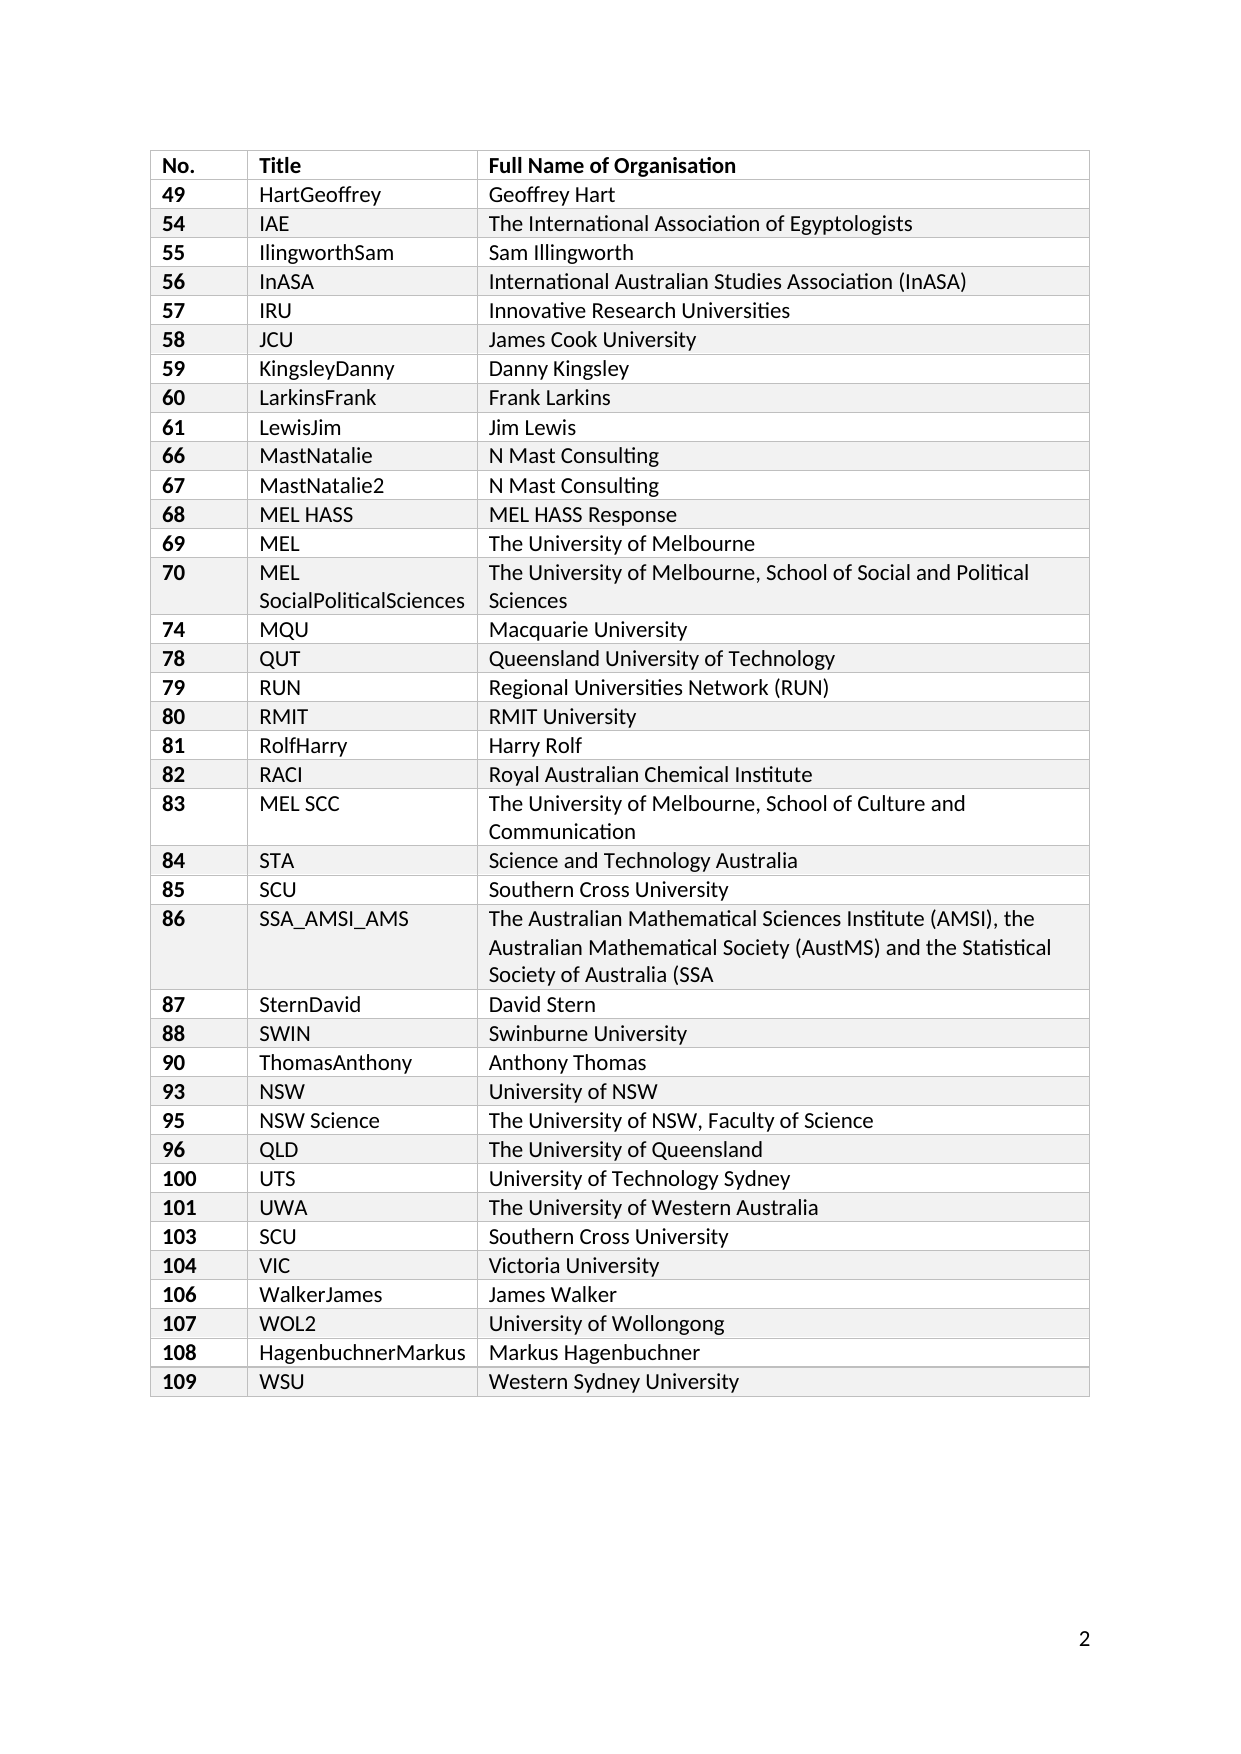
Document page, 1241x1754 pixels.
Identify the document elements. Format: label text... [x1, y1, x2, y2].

table_cell Queensland University of Technology [478, 644, 1089, 672]
table_cell Anthony Thomas [478, 1048, 1089, 1076]
table_cell NSW [248, 1077, 477, 1105]
table_cell 107 [151, 1309, 247, 1337]
table_cell University of Technology Sydney [478, 1164, 1089, 1192]
table_cell KingsleyDanny [248, 355, 477, 382]
table_cell 86 [151, 905, 247, 989]
table_cell MEL SCC [248, 789, 477, 845]
table_cell James Walker [478, 1280, 1089, 1308]
table_cell 59 [151, 355, 247, 382]
table_cell Innovative Research Universities [478, 296, 1089, 324]
table_cell 101 [151, 1193, 247, 1221]
table_header Full Name of Organisation [478, 151, 1089, 179]
table_cell Frank Larkins [478, 384, 1089, 412]
table_header No. [151, 151, 247, 179]
table_header Title [248, 151, 477, 179]
table_cell Macquarie University [478, 615, 1089, 643]
table_cell 60 [151, 384, 247, 412]
table_cell 90 [151, 1048, 247, 1076]
table_cell 66 [151, 442, 247, 470]
table_cell 70 [151, 558, 247, 614]
table_cell The Australian Mathematical Sciences Institute (AMSI), the Australian Mathematical Society (AustMS) and the Statistical Society of Australia (SSA [478, 905, 1089, 989]
table_cell 78 [151, 644, 247, 672]
table_cell LewisJim [248, 413, 477, 441]
table_cell MEL [248, 529, 477, 557]
table_cell 106 [151, 1280, 247, 1308]
table_cell Jim Lewis [478, 413, 1089, 441]
table_cell The International Association of Egyptologists [478, 209, 1089, 237]
table_cell The University of Western Australia [478, 1193, 1089, 1221]
table_cell 82 [151, 760, 247, 788]
table_cell ThomasAnthony [248, 1048, 477, 1076]
table_cell The University of Melbourne [478, 529, 1089, 557]
table_cell The University of Melbourne, School of Culture and Communication [478, 789, 1089, 845]
table_cell MastNatalie2 [248, 471, 477, 499]
table_cell MEL HASS [248, 500, 477, 528]
table_cell 55 [151, 238, 247, 266]
table_cell Geoffrey Hart [478, 180, 1089, 208]
table_cell 81 [151, 731, 247, 759]
table_cell UTS [248, 1164, 477, 1192]
table_cell MastNatalie [248, 442, 477, 470]
table_cell The University of Melbourne, School of Social and Political Sciences [478, 558, 1089, 614]
table_cell SternDavid [248, 990, 477, 1018]
table_cell 95 [151, 1106, 247, 1134]
table_cell SWIN [248, 1019, 477, 1047]
table_cell Sam Illingworth [478, 238, 1089, 266]
table_cell 68 [151, 500, 247, 528]
table_cell University of NSW [478, 1077, 1089, 1105]
table_cell Markus Hagenbuchner [478, 1339, 1089, 1366]
table_cell 49 [151, 180, 247, 208]
table_cell 79 [151, 673, 247, 701]
table_cell IAE [248, 209, 477, 237]
table_cell 61 [151, 413, 247, 441]
table_cell The University of Queensland [478, 1135, 1089, 1163]
table_cell RUN [248, 673, 477, 701]
table_cell Danny Kingsley [478, 355, 1089, 382]
table_cell RMIT [248, 702, 477, 730]
table_cell SCU [248, 876, 477, 903]
table_cell The University of NSW, Faculty of Science [478, 1106, 1089, 1134]
table_cell WSU [248, 1368, 477, 1396]
table_cell WOL2 [248, 1309, 477, 1337]
table_cell 54 [151, 209, 247, 237]
table_cell 108 [151, 1339, 247, 1366]
table_cell 85 [151, 876, 247, 903]
table_cell Royal Australian Chemical Institute [478, 760, 1089, 788]
table_cell 109 [151, 1368, 247, 1396]
table_cell N Mast Consulting [478, 442, 1089, 470]
table_cell HagenbuchnerMarkus [248, 1339, 477, 1366]
table_cell 69 [151, 529, 247, 557]
table_cell UWA [248, 1193, 477, 1221]
table_cell David Stern [478, 990, 1089, 1018]
table_cell N Mast Consulting [478, 471, 1089, 499]
table_cell 88 [151, 1019, 247, 1047]
table_cell RMIT University [478, 702, 1089, 730]
table_cell James Cook University [478, 325, 1089, 353]
table_cell Regional Universities Network (RUN) [478, 673, 1089, 701]
table_cell Southern Cross University [478, 876, 1089, 903]
table_cell 83 [151, 789, 247, 845]
table_cell JCU [248, 325, 477, 353]
table_cell SSA_AMSI_AMS [248, 905, 477, 989]
table_cell 100 [151, 1164, 247, 1192]
table_cell QLD [248, 1135, 477, 1163]
table_cell VIC [248, 1251, 477, 1279]
table_cell IlingworthSam [248, 238, 477, 266]
table_cell 87 [151, 990, 247, 1018]
table_cell 93 [151, 1077, 247, 1105]
table_cell Science and Technology Australia [478, 846, 1089, 874]
table_cell RolfHarry [248, 731, 477, 759]
table_cell Southern Cross University [478, 1222, 1089, 1250]
table_cell LarkinsFrank [248, 384, 477, 412]
table_cell 56 [151, 267, 247, 295]
table_cell STA [248, 846, 477, 874]
table_cell HartGeoffrey [248, 180, 477, 208]
table_cell University of Wollongong [478, 1309, 1089, 1337]
table_cell InASA [248, 267, 477, 295]
table_cell 58 [151, 325, 247, 353]
table_cell NSW Science [248, 1106, 477, 1134]
table_cell International Australian Studies Association (InASA) [478, 267, 1089, 295]
table_cell 80 [151, 702, 247, 730]
table_cell MEL HASS Response [478, 500, 1089, 528]
table_cell IRU [248, 296, 477, 324]
table_cell 84 [151, 846, 247, 874]
table_cell 74 [151, 615, 247, 643]
table_cell SCU [248, 1222, 477, 1250]
table_cell Swinburne University [478, 1019, 1089, 1047]
table_cell 57 [151, 296, 247, 324]
table_cell MEL SocialPoliticalSciences [248, 558, 477, 614]
table_cell 67 [151, 471, 247, 499]
table_cell WalkerJames [248, 1280, 477, 1308]
table_cell RACI [248, 760, 477, 788]
table_cell 103 [151, 1222, 247, 1250]
table_cell QUT [248, 644, 477, 672]
table_cell Victoria University [478, 1251, 1089, 1279]
table_cell Western Sydney University [478, 1368, 1089, 1396]
table_cell 104 [151, 1251, 247, 1279]
table_cell Harry Rolf [478, 731, 1089, 759]
table_cell MQU [248, 615, 477, 643]
table_cell 96 [151, 1135, 247, 1163]
